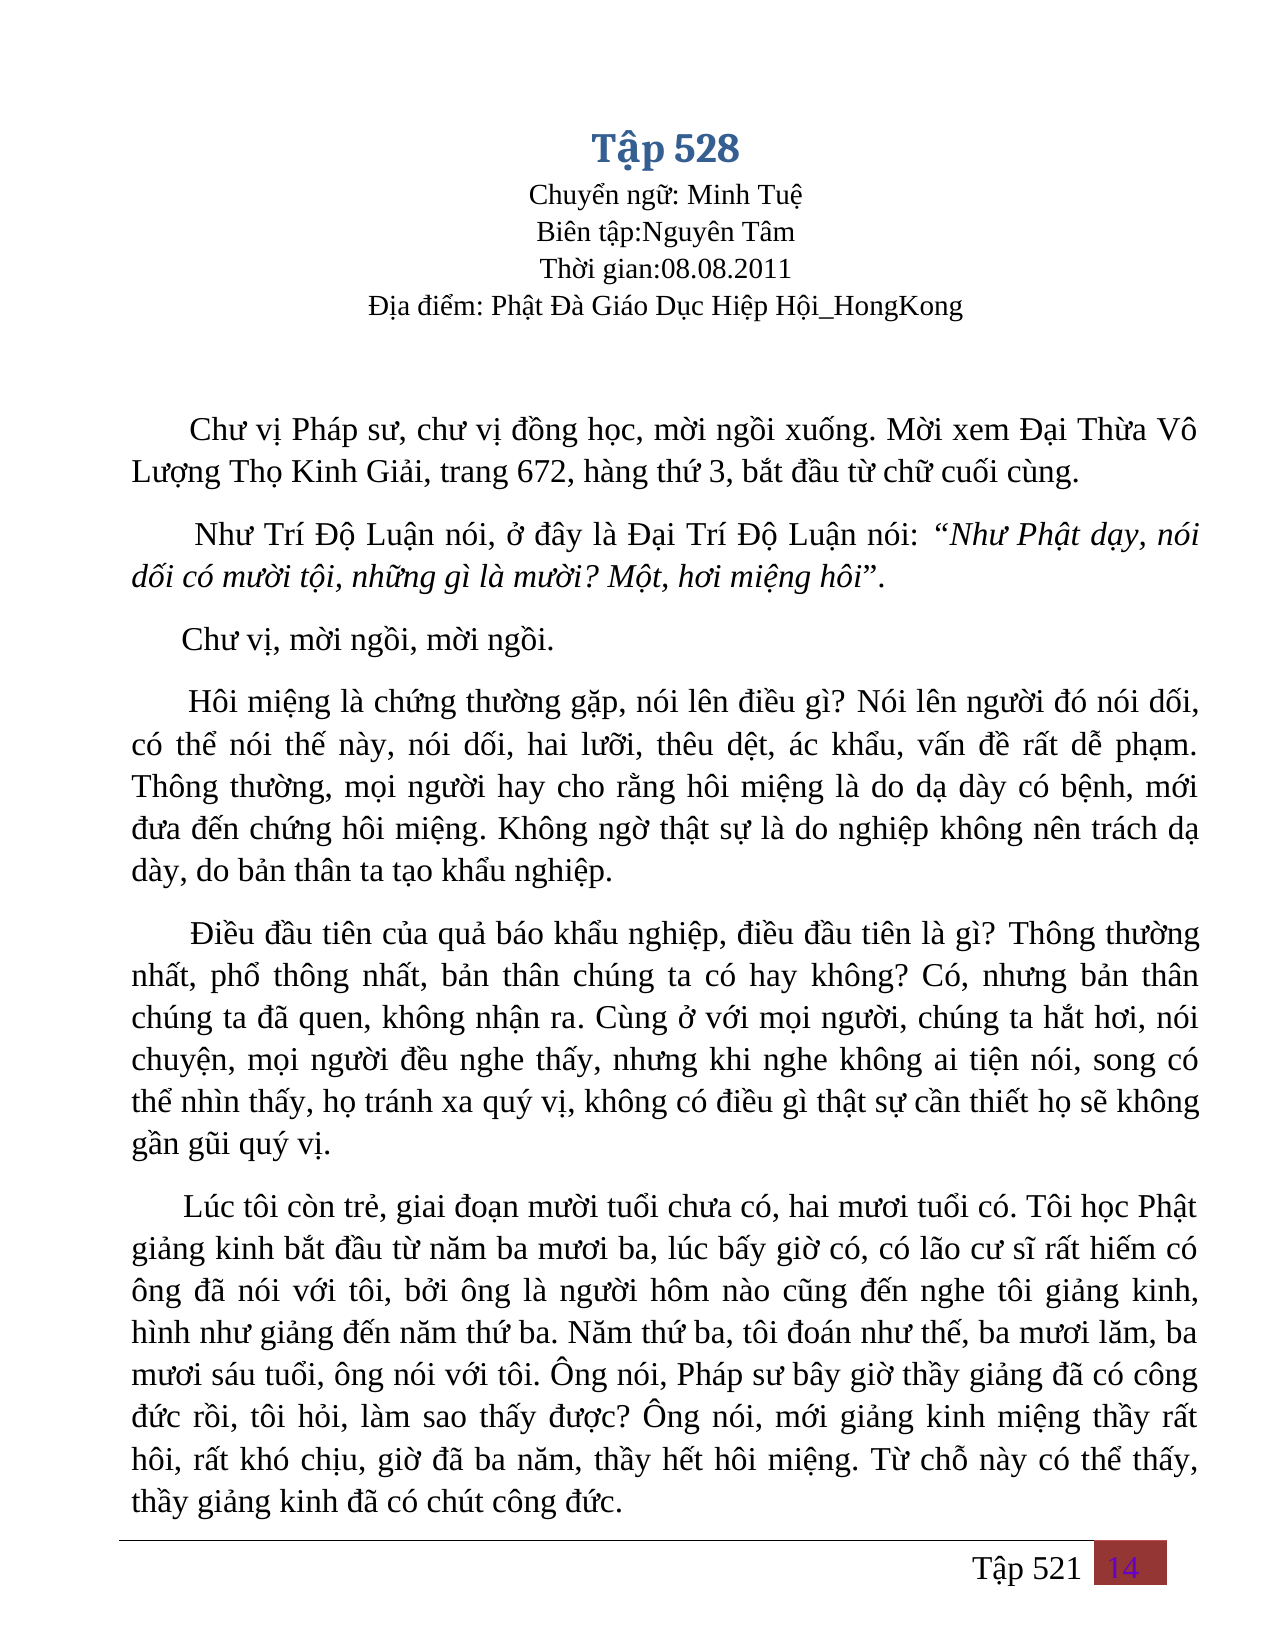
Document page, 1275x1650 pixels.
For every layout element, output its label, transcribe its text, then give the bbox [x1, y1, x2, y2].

text Chuyển ngữ: Minh Tuệ [131, 177, 1200, 211]
text Thời gian:08.08.2011 [131, 251, 1200, 285]
subtitle Tập 528 [131, 125, 1200, 173]
text Chư vị Pháp sư, chư vị đồng học, mời ngồi xuống. Mời xem Đại Thừa Vô Lượng Thọ Kinh Giải, trang 672, hàng thứ 3, bắt đầu từ chữ cuối cùng. [131, 409, 1200, 489]
text Chư vị, mời ngồi, mời ngồi. [131, 619, 1200, 657]
text Lúc tôi còn trẻ, giai đoạn mười tuổi chưa có, hai mươi tuổi có. Tôi học Phật giảng kinh bắt đầu từ năm ba mươi ba, lúc bấy giờ có, có lão cư sĩ rất hiếm có ông đã nói với tôi, bởi ông là người hôm nào cũng đến nghe tôi giảng kinh, hình như giảng đến năm thứ ba. Năm thứ ba, tôi đoán như thế, ba mươi lăm, ba mươi sáu tuổi, ông nói với tôi. Ông nói, Pháp sư bây giờ thầy giảng đã có công đức rồi, tôi hỏi, làm sao thấy được? Ông nói, mới giảng kinh miệng thầy rất hôi, rất khó chịu, giờ đã ba năm, thầy hết hôi miệng. Từ chỗ này có thể thấy, thầy giảng kinh đã có chút công đức. [131, 1186, 1200, 1519]
text Địa điểm: Phật Đà Giáo Dục Hiệp Hội_HongKong [131, 288, 1200, 322]
text Điều đầu tiên của quả báo khẩu nghiệp, điều đầu tiên là gì? Thông thường nhất, phổ thông nhất, bản thân chúng ta có hay không? Có, nhưng bản thân chúng ta đã quen, không nhận ra. Cùng ở với mọi người, chúng ta hắt hơi, nói chuyện, mọi người đều nghe thấy, nhưng khi nghe không ai tiện nói, song có thể nhìn thấy, họ tránh xa quý vị, không có điều gì thật sự cần thiết họ sẽ không gần gũi quý vị. [131, 913, 1200, 1162]
text Biên tập:Nguyên Tâm [131, 214, 1200, 248]
text Hôi miệng là chứng thường gặp, nói lên điều gì? Nói lên người đó nói dối, có thể nói thế này, nói dối, hai lưỡi, thêu dệt, ác khẩu, vấn đề rất dễ phạm. Thông thường, mọi người hay cho rằng hôi miệng là do dạ dày có bệnh, mới đưa đến chứng hôi miệng. Không ngờ thật sự là do nghiệp không nên trách dạ dày, do bản thân ta tạo khẩu nghiệp. [131, 682, 1200, 888]
text Như Trí Độ Luận nói, ở đây là Đại Trí Độ Luận nói: “Như Phật dạy, nói dối có mười tội, những gì là mười? Một, hơi miệng hôi”. [131, 514, 1200, 594]
